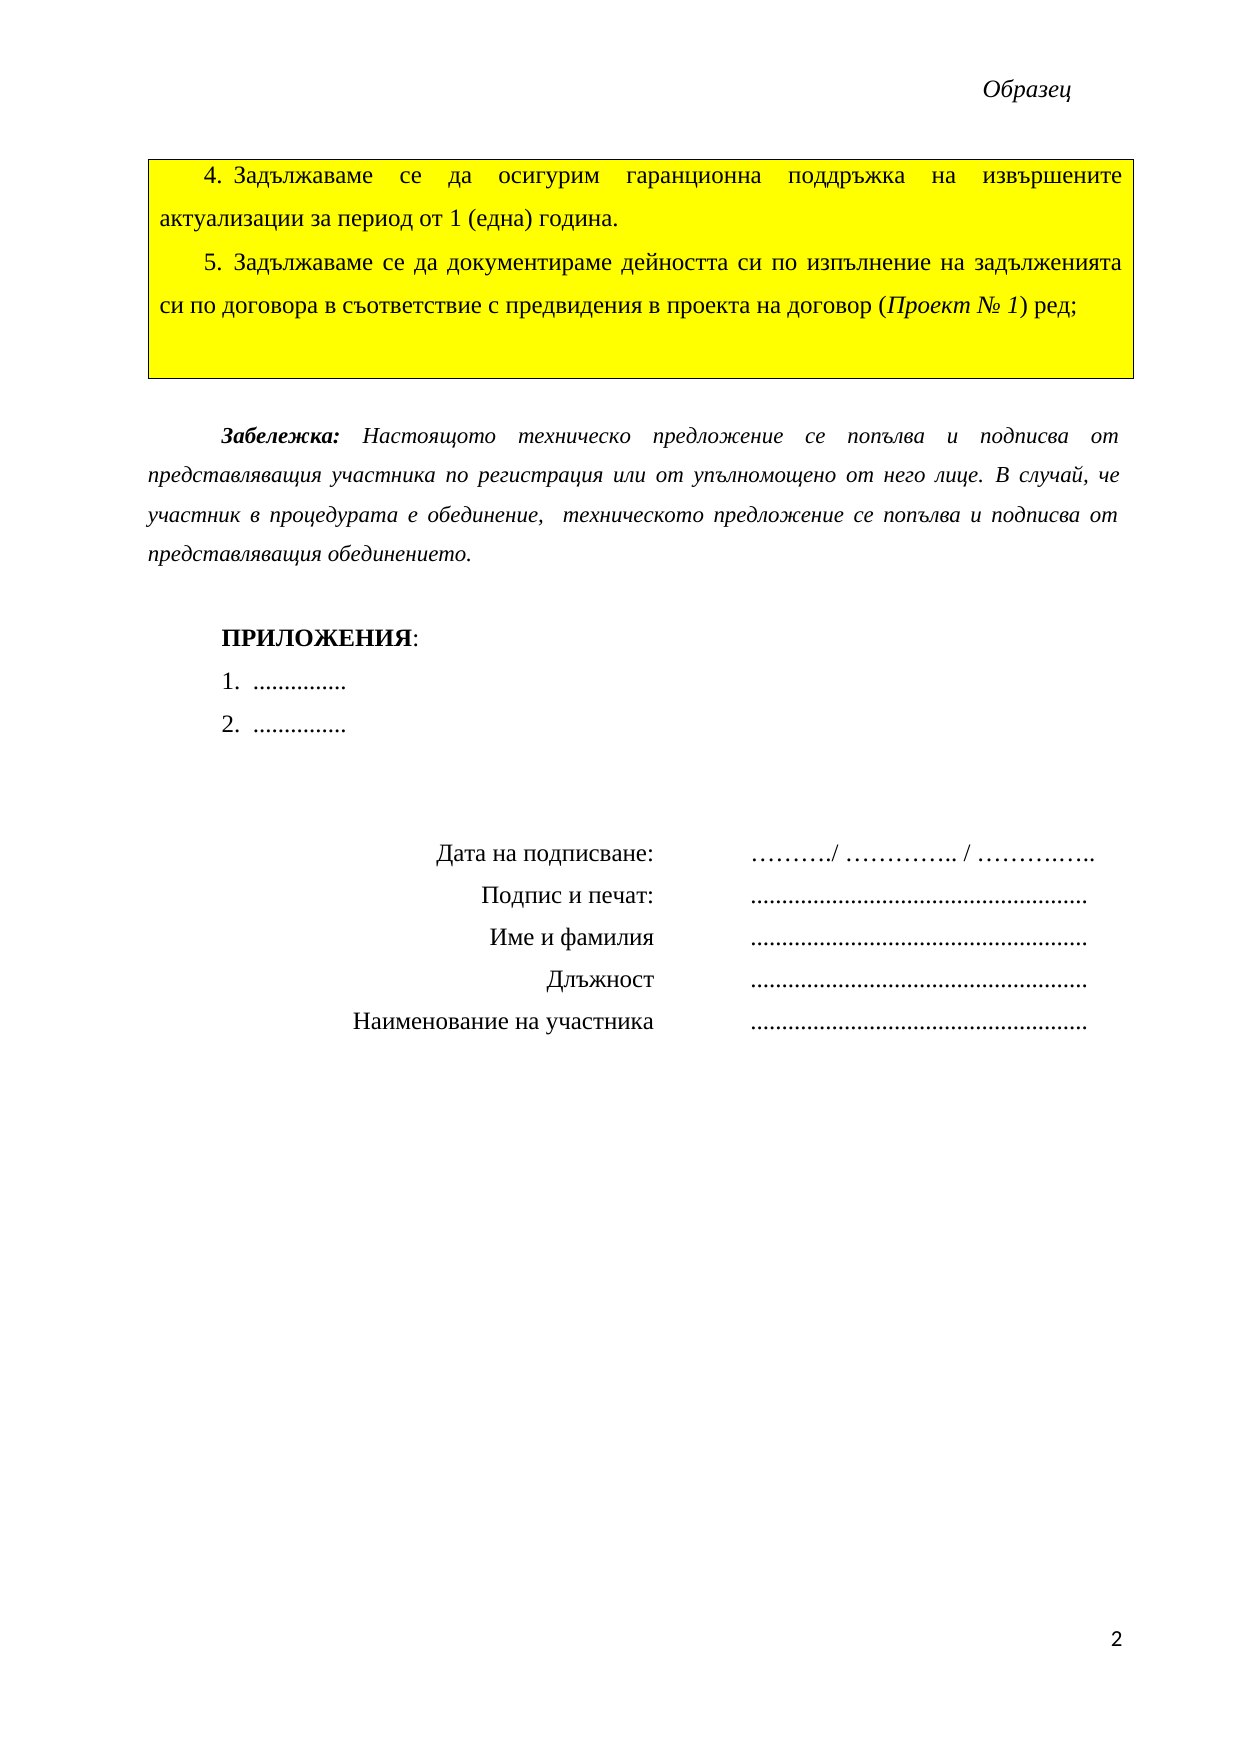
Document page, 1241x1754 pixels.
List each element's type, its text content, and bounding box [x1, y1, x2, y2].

text 1. ............... [148, 666, 1122, 695]
table_cell Име и фамилия [196, 922, 665, 964]
table_cell ...................................................... [665, 1006, 1218, 1048]
table_cell ...................................................... [665, 922, 1218, 964]
text Забележка: Настоящото техническо предложение се попълва и подписва от представляващия участника по регистрация или от упълномощено от него лице. В случай, че участник в процедурата е обединение, техническото предложение се попълва и подписва от представляващия обединението. [148, 422, 1122, 567]
table_cell Длъжност [196, 964, 665, 1006]
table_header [149, 160, 1133, 378]
table_cell ...................................................... [665, 880, 1218, 922]
table_cell Подпис и печат: [196, 880, 665, 922]
text 2. ............... [148, 709, 1122, 738]
table_header ………./ ………….. / ……….….. [665, 839, 1218, 880]
text ПРИЛОЖЕНИЯ: [148, 623, 1122, 652]
table_cell ...................................................... [665, 964, 1218, 1006]
table_header Дата на подписване: [196, 839, 665, 880]
table_cell Наименование на участника [196, 1006, 665, 1048]
